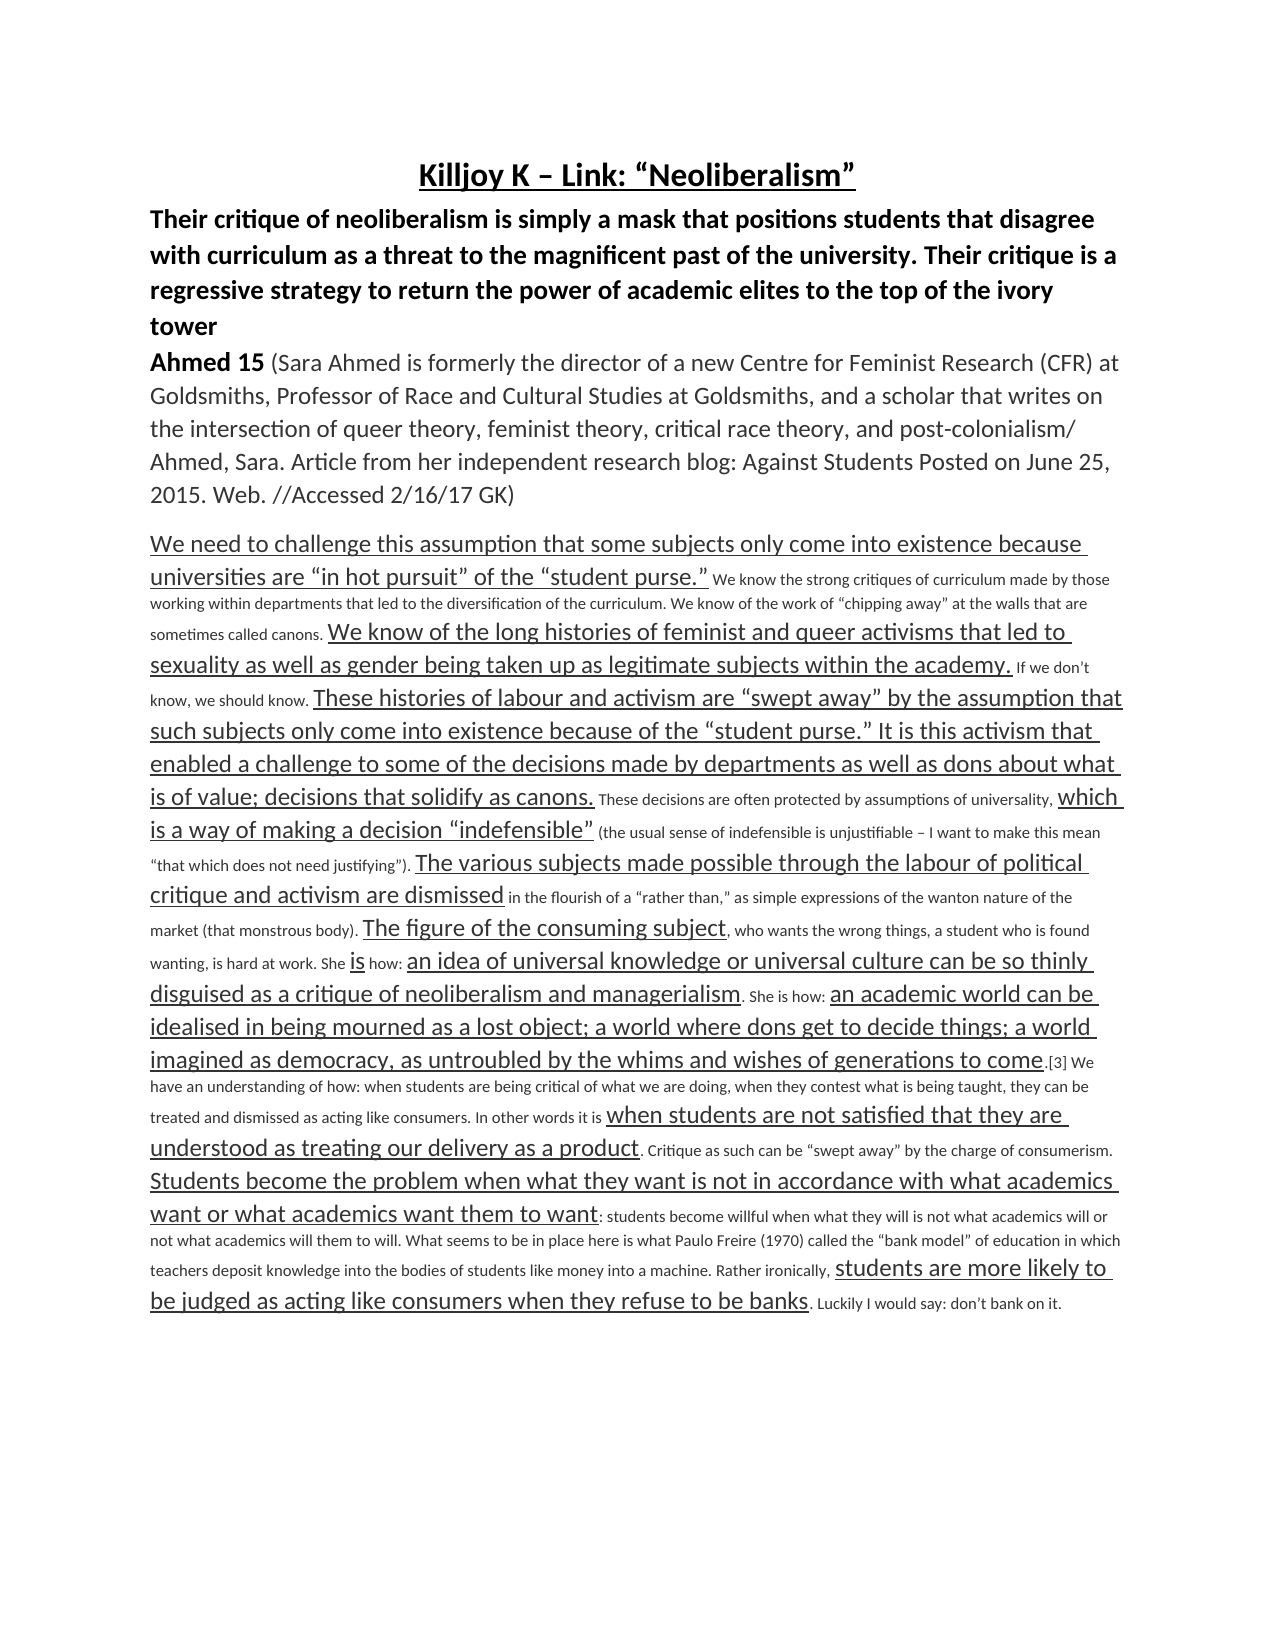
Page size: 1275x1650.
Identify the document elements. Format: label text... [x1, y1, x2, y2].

subtitle Killjoy K – Link: “Neoliberalism” [150, 154, 1125, 195]
text Ahmed 15 (Sara Ahmed is formerly the director of a new Centre for Feminist Research (CFR) at Goldsmiths, Professor of Race and Cultural Studies at Goldsmiths, and a scholar that writes on the intersection of queer theory, feminist theory, critical race theory, and post-colonialism/ Ahmed, Sara. Article from her independent research blog: Against Students Posted on June 25, 2015. Web. //Accessed 2/16/17 GK) [150, 345, 1125, 509]
text We need to challenge this assumption that some subjects only come into existence because universities are “in hot pursuit” of the “student purse.” We know the strong critiques of curriculum made by those working within departments that led to the diversification of the curriculum. We know of the work of “chipping away” at the walls that are sometimes called canons. We know of the long histories of feminist and queer activisms that led to sexuality as well as gender being taken up as legitimate subjects within the academy. If we don’t know, we should know. These histories of labour and activism are “swept away” by the assumption that such subjects only come into existence because of the “student purse.” It is this activism that enabled a challenge to some of the decisions made by departments as well as dons about what is of value; decisions that solidify as canons. These decisions are often protected by assumptions of universality, which is a way of making a decision “indefensible” (the usual sense of indefensible is unjustifiable – I want to make this mean “that which does not need justifying”). The various subjects made possible through the labour of political critique and activism are dismissed in the flourish of a “rather than,” as simple expressions of the wanton nature of the market (that monstrous body). The figure of the consuming subject, who wants the wrong things, a student who is found wanting, is hard at work. She is how: an idea of universal knowledge or universal culture can be so thinly disguised as a critique of neoliberalism and managerialism. She is how: an academic world can be idealised in being mourned as a lost object; a world where dons get to decide things; a world imagined as democracy, as untroubled by the whims and wishes of generations to come.[3] We have an understanding of how: when students are being critical of what we are doing, when they contest what is being taught, they can be treated and dismissed as acting like consumers. In other words it is when students are not satisfied that they are understood as treating our delivery as a product. Critique as such can be “swept away” by the charge of consumerism. Students become the problem when what they want is not in accordance with what academics want or what academics want them to want: students become willful when what they will is not what academics will or not what academics will them to will. What seems to be in place here is what Paulo Freire (1970) called the “bank model” of education in which teachers deposit knowledge into the bodies of students like money into a machine. Rather ironically, students are more likely to be judged as acting like consumers when they refuse to be banks. Luckily I would say: don’t bank on it. [150, 528, 1125, 1316]
text Their critique of neoliberalism is simply a mask that positions students that disagree with curriculum as a threat to the magnificent past of the university. Their critique is a regressive strategy to return the power of academic elites to the top of the ivory tower [150, 202, 1125, 342]
